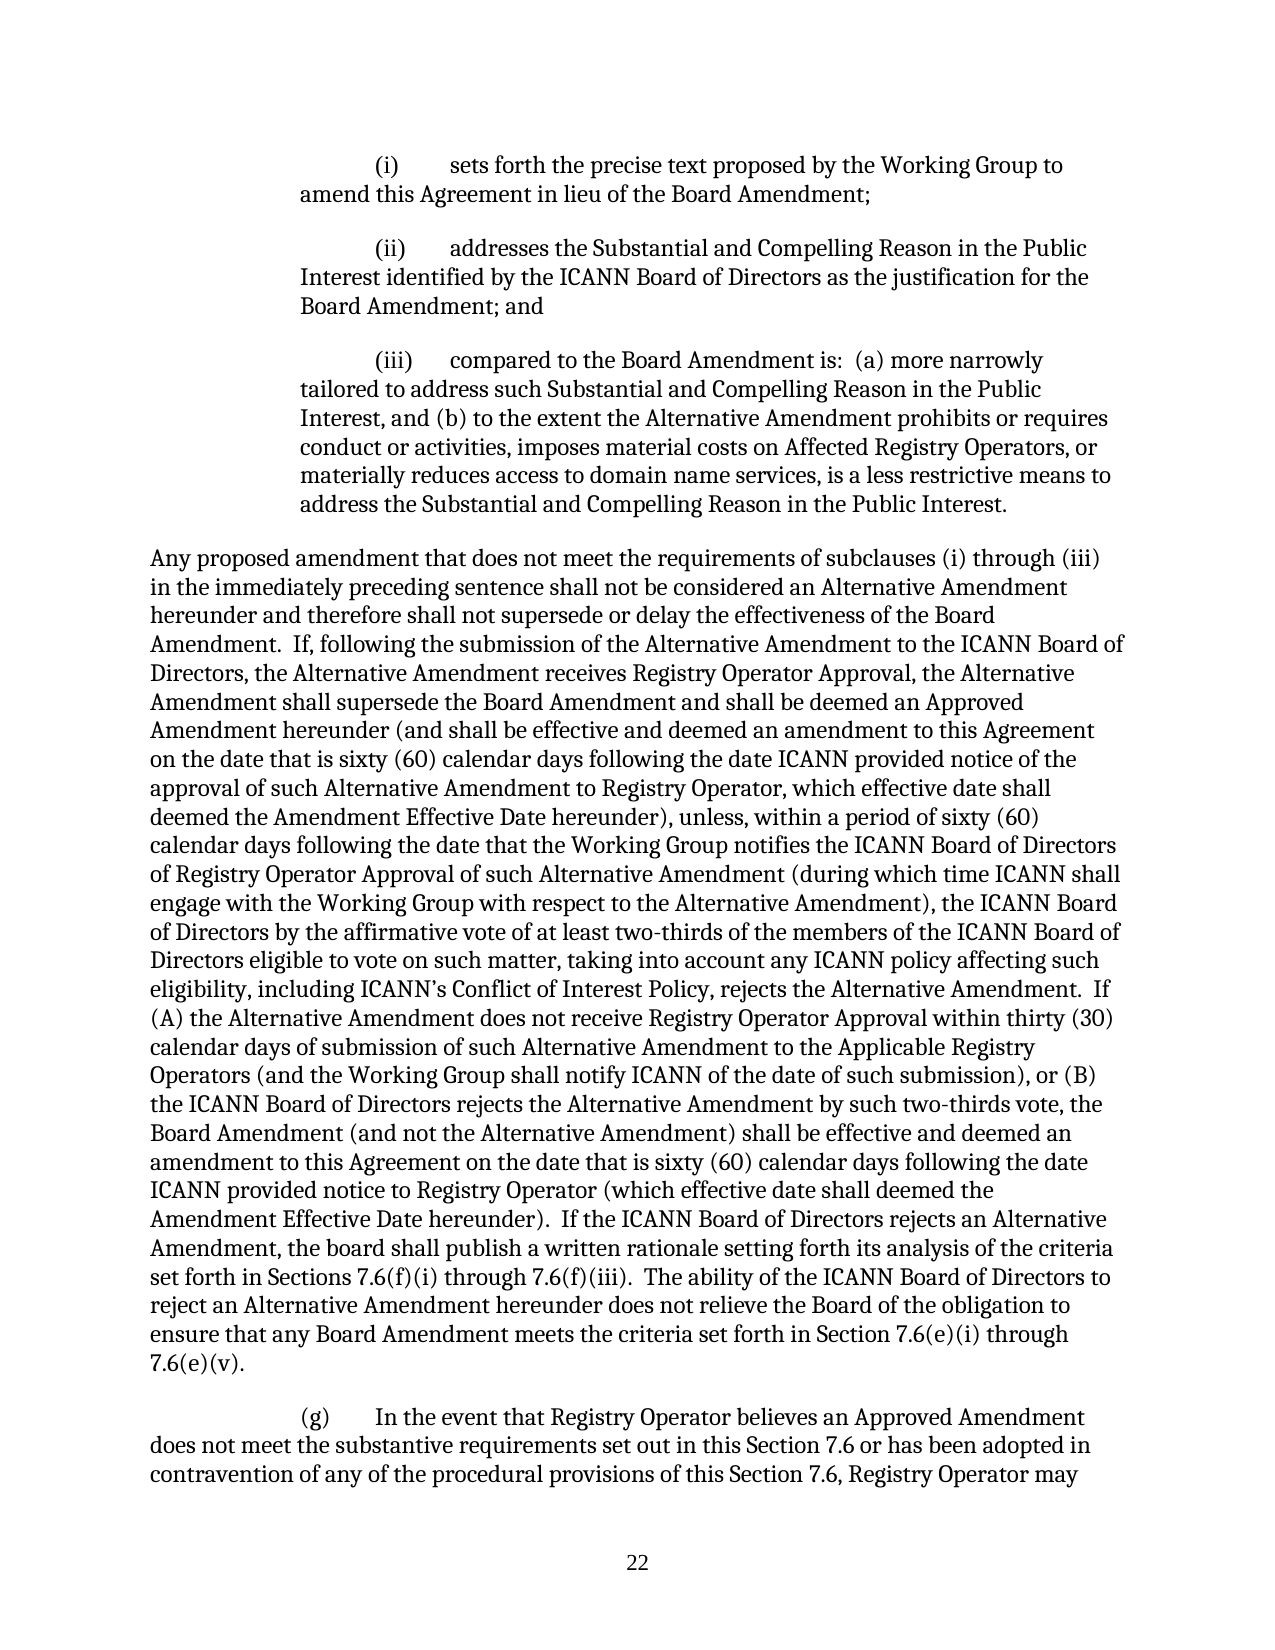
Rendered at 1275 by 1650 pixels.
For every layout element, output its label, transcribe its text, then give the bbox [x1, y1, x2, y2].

list Any proposed amendment that does not meet the requirements of subclauses (i) through (iii) in the immediately preceding sentence shall not be considered an Alternative Amendment hereunder and therefore shall not supersede or delay the effectiveness of the Board Amendment. If, following the submission of the Alternative Amendment to the ICANN Board of Directors, the Alternative Amendment receives Registry Operator Approval, the Alternative Amendment shall supersede the Board Amendment and shall be deemed an Approved Amendment hereunder (and shall be effective and deemed an amendment to this Agreement on the date that is sixty (60) calendar days following the date ICANN provided notice of the approval of such Alternative Amendment to Registry Operator, which effective date shall deemed the Amendment Effective Date hereunder), unless, within a period of sixty (60) calendar days following the date that the Working Group notifies the ICANN Board of Directors of Registry Operator Approval of such Alternative Amendment (during which time ICANN shall engage with the Working Group with respect to the Alternative Amendment), the ICANN Board of Directors by the affirmative vote of at least two-thirds of the members of the ICANN Board of Directors eligible to vote on such matter, taking into account any ICANN policy affecting such eligibility, including ICANN’s Conflict of Interest Policy, rejects the Alternative Amendment. If (A) the Alternative Amendment does not receive Registry Operator Approval within thirty (30) calendar days of submission of such Alternative Amendment to the Applicable Registry Operators (and the Working Group shall notify ICANN of the date of such submission), or (B) the ICANN Board of Directors rejects the Alternative Amendment by such two-thirds vote, the Board Amendment (and not the Alternative Amendment) shall be effective and deemed an amendment to this Agreement on the date that is sixty (60) calendar days following the date ICANN provided notice to Registry Operator (which effective date shall deemed the Amendment Effective Date hereunder). If the ICANN Board of Directors rejects an Alternative Amendment, the board shall publish a written rationale setting forth its analysis of the criteria set forth in Sections 7.6(f)(i) through 7.6(f)(iii). The ability of the ICANN Board of Directors to reject an Alternative Amendment hereunder does not relieve the Board of the obligation to ensure that any Board Amendment meets the criteria set forth in Section 7.6(e)(i) through 7.6(e)(v). [150, 544, 1125, 1377]
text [150, 1402, 1125, 1489]
text compared to the Board Amendment is: (a) more narrowly tailored to address such Substantial and Compelling Reason in the Public Interest, and (b) to the extent the Alternative Amendment prohibits or requires conduct or activities, imposes material costs on Affected Registry Operators, or materially reduces access to domain name services, is a less restrictive means to address the Substantial and Compelling Reason in the Public Interest. [300, 345, 1125, 519]
text addresses the Substantial and Compelling Reason in the Public Interest identified by the ICANN Board of Directors as the justification for the Board Amendment; and [300, 233, 1125, 320]
text sets forth the precise text proposed by the Working Group to amend this Agreement in lieu of the Board Amendment; [300, 150, 1125, 208]
